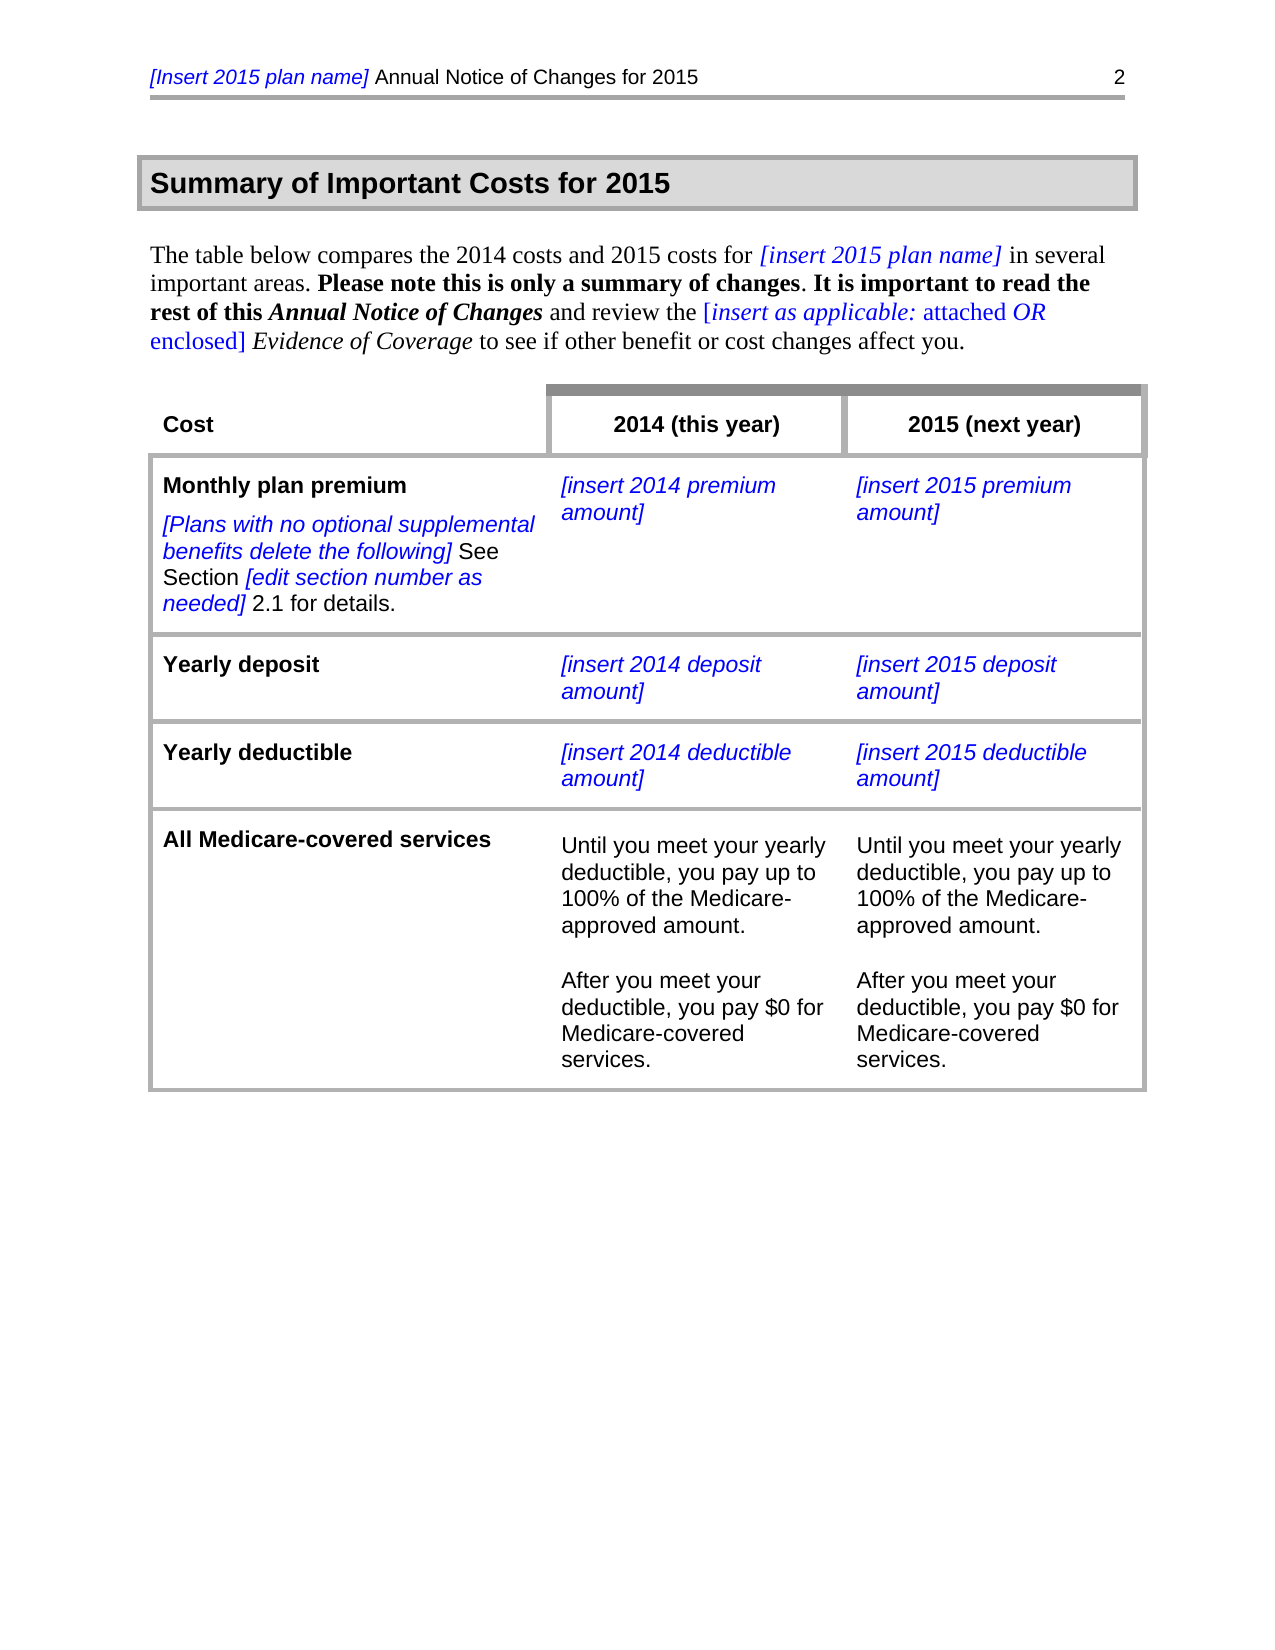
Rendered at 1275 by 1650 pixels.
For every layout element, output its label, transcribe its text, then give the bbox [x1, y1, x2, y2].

table_cell [insert 2014 deposit amount] [549, 637, 844, 719]
table_cell Until you meet your yearly deductible, you pay up to 100% of the Medicare-approved amount. After you meet your deductible, you pay $0 for Medicare-covered services. [549, 811, 844, 1087]
table_cell Until you meet your yearly deductible, you pay up to 100% of the Medicare-approved amount. After you meet your deductible, you pay $0 for Medicare-covered services. [844, 807, 1142, 1087]
table_cell [insert 2014 premium amount] [549, 458, 844, 632]
subtitle Summary of Important Costs for 2015 [142, 160, 1133, 206]
table_cell [insert 2015 deposit amount] [844, 632, 1142, 719]
table_cell [insert 2015 premium amount] [844, 458, 1142, 632]
table_header Cost [151, 384, 546, 453]
table_header 2014 (this year) [552, 396, 841, 453]
table_cell All Medicare-covered services [153, 811, 549, 1087]
table_cell Yearly deposit [153, 637, 549, 719]
text The table below compares the 2014 costs and 2015 costs for [insert 2015 plan name] in several important areas. Please note this is only a summary of changes. It is important to read the rest of this Annual Notice of Changes and review the [insert as applicable: attached OR enclosed] Evidence of Coverage to see if other benefit or cost changes affect you. [150, 240, 1125, 355]
table_header 2015 (next year) [848, 396, 1141, 453]
table_cell [insert 2015 deductible amount] [844, 719, 1142, 807]
table_cell Monthly plan premium [Plans with no optional supplemental benefits delete the following] See Section [edit section number as needed] 2.1 for details. [153, 458, 549, 632]
table_cell Yearly deductible [153, 724, 549, 807]
table_cell [insert 2014 deductible amount] [549, 724, 844, 807]
